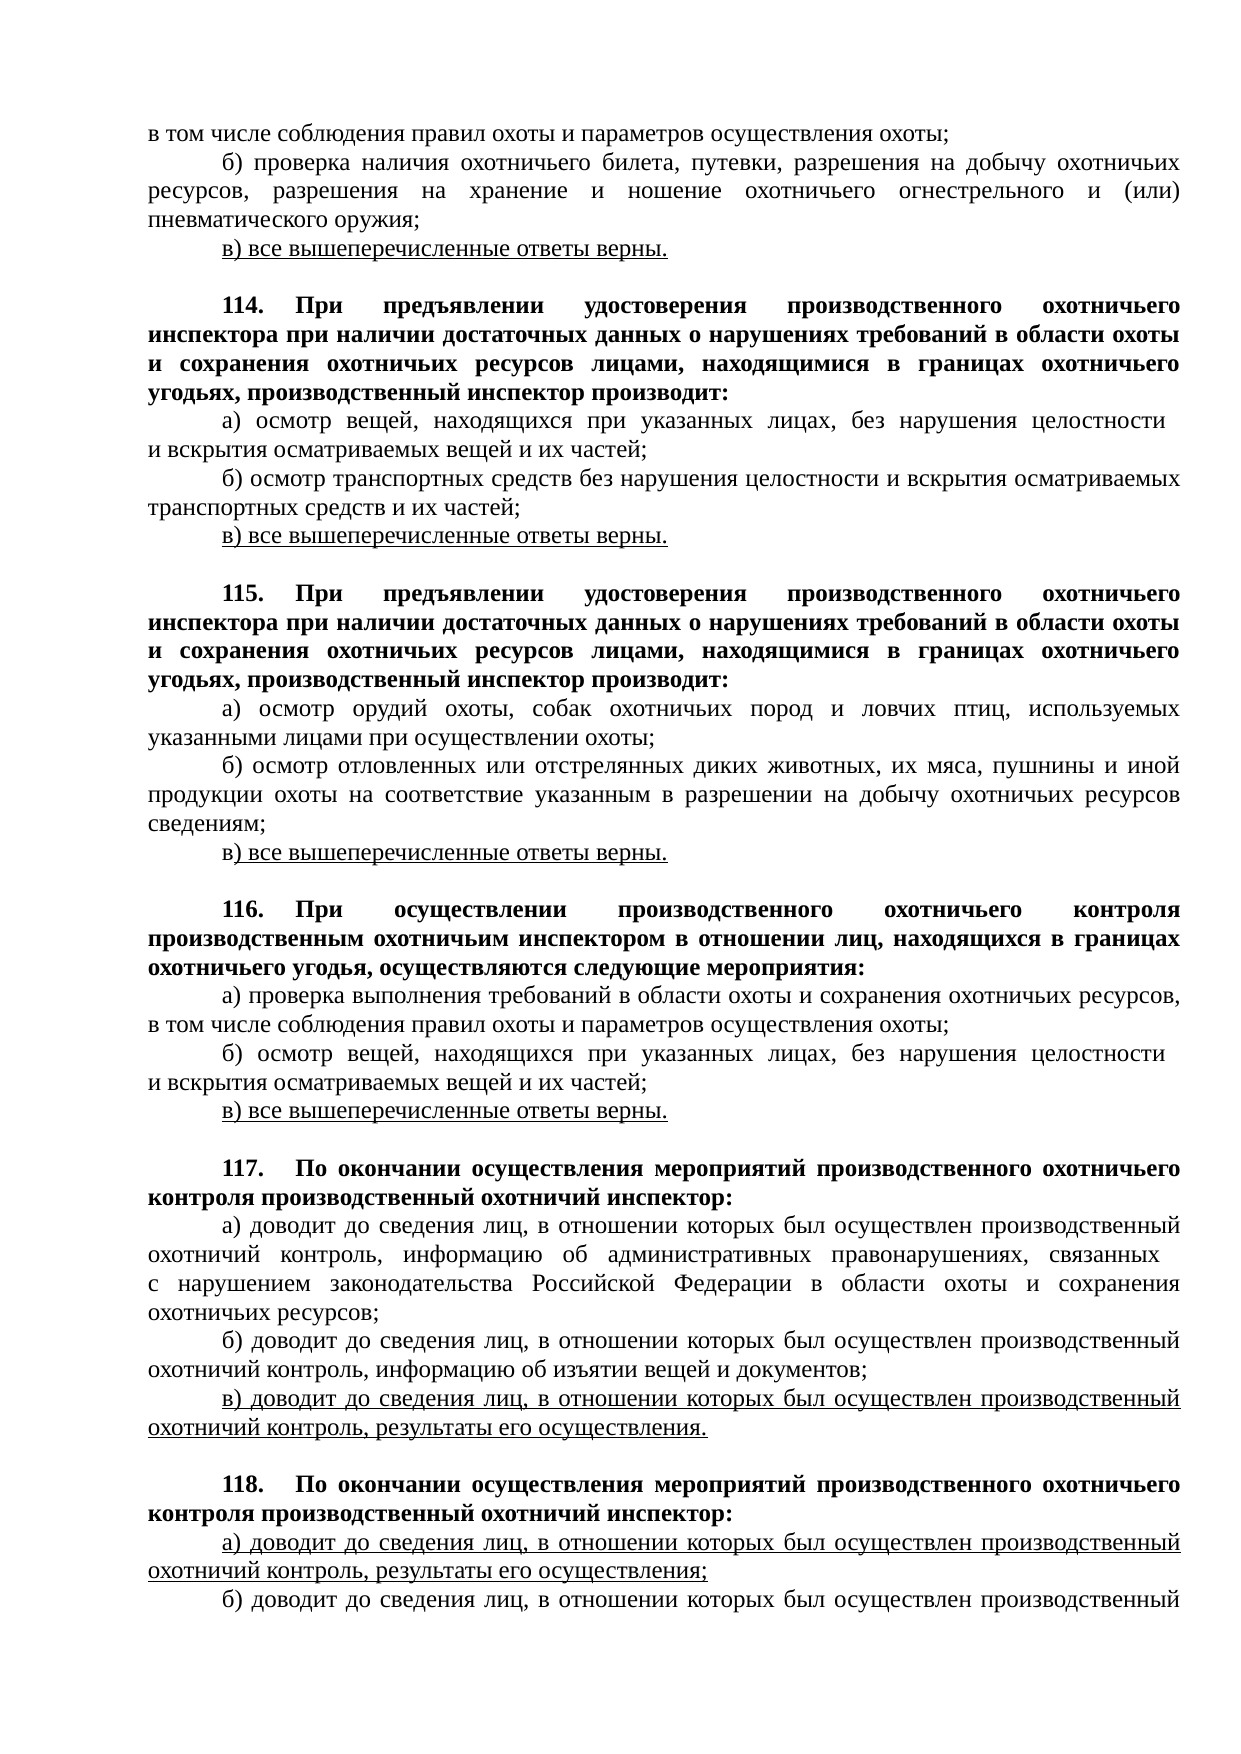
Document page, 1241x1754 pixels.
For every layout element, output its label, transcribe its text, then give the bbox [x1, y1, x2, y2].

text в) все вышеперечисленные ответы верны. [148, 521, 1181, 549]
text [148, 118, 1181, 147]
text а) осмотр вещей, находящихся при указанных лицах, без нарушения целостности и вскрытия осматриваемых вещей и их частей; [148, 406, 1181, 463]
text в) доводит до сведения лиц, в отношении которых был осуществлен производственный охотничий контроль, результаты его осуществления. [148, 1383, 1181, 1441]
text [148, 1584, 1181, 1613]
text а) доводит до сведения лиц, в отношении которых был осуществлен производственный охотничий контроль, результаты его осуществления; [148, 1527, 1181, 1584]
text б) осмотр транспортных средств без нарушения целостности и вскрытия осматриваемых транспортных средств и их частей; [148, 463, 1181, 521]
text б) доводит до сведения лиц, в отношении которых был осуществлен производственный охотничий контроль, информацию об изъятии вещей и документов; [148, 1326, 1181, 1383]
text б) осмотр вещей, находящихся при указанных лицах, без нарушения целостности и вскрытия осматриваемых вещей и их частей; [148, 1038, 1181, 1096]
list По окончании осуществления мероприятий производственного охотничьего контроля производственный охотничий инспектор: [148, 1469, 1181, 1527]
text в) все вышеперечисленные ответы верны. [148, 233, 1181, 262]
list При предъявлении удостоверения производственного охотничьего инспектора при наличии достаточных данных о нарушениях требований в области охоты и сохранения охотничьих ресурсов лицами, находящимися в границах охотничьего угодьях, производственный инспектор производит: [148, 291, 1181, 406]
text а) осмотр орудий охоты, собак охотничьих пород и ловчих птиц, используемых указанными лицами при осуществлении охоты; [148, 693, 1181, 751]
text а) доводит до сведения лиц, в отношении которых был осуществлен производственный охотничий контроль, информацию об административных правонарушениях, связанных с нарушением законодательства Российской Федерации в области охоты и сохранения охотничьих ресурсов; [148, 1211, 1181, 1326]
list При осуществлении производственного охотничьего контроля производственным охотничьим инспектором в отношении лиц, находящихся в границах охотничьего угодья, осуществляются следующие мероприятия: [148, 894, 1181, 981]
text в) все вышеперечисленные ответы верны. [148, 837, 1181, 866]
text б) осмотр отловленных или отстрелянных диких животных, их мяса, пушнины и иной продукции охоты на соответствие указанным в разрешении на добычу охотничьих ресурсов сведениям; [148, 751, 1181, 837]
text в) все вышеперечисленные ответы верны. [148, 1096, 1181, 1124]
list При предъявлении удостоверения производственного охотничьего инспектора при наличии достаточных данных о нарушениях требований в области охоты и сохранения охотничьих ресурсов лицами, находящимися в границах охотничьего угодьях, производственный инспектор производит: [148, 578, 1181, 693]
list По окончании осуществления мероприятий производственного охотничьего контроля производственный охотничий инспектор: [148, 1153, 1181, 1211]
text б) проверка наличия охотничьего билета, путевки, разрешения на добычу охотничьих ресурсов, разрешения на хранение и ношение охотничьего огнестрельного и (или) пневматического оружия; [148, 147, 1181, 233]
